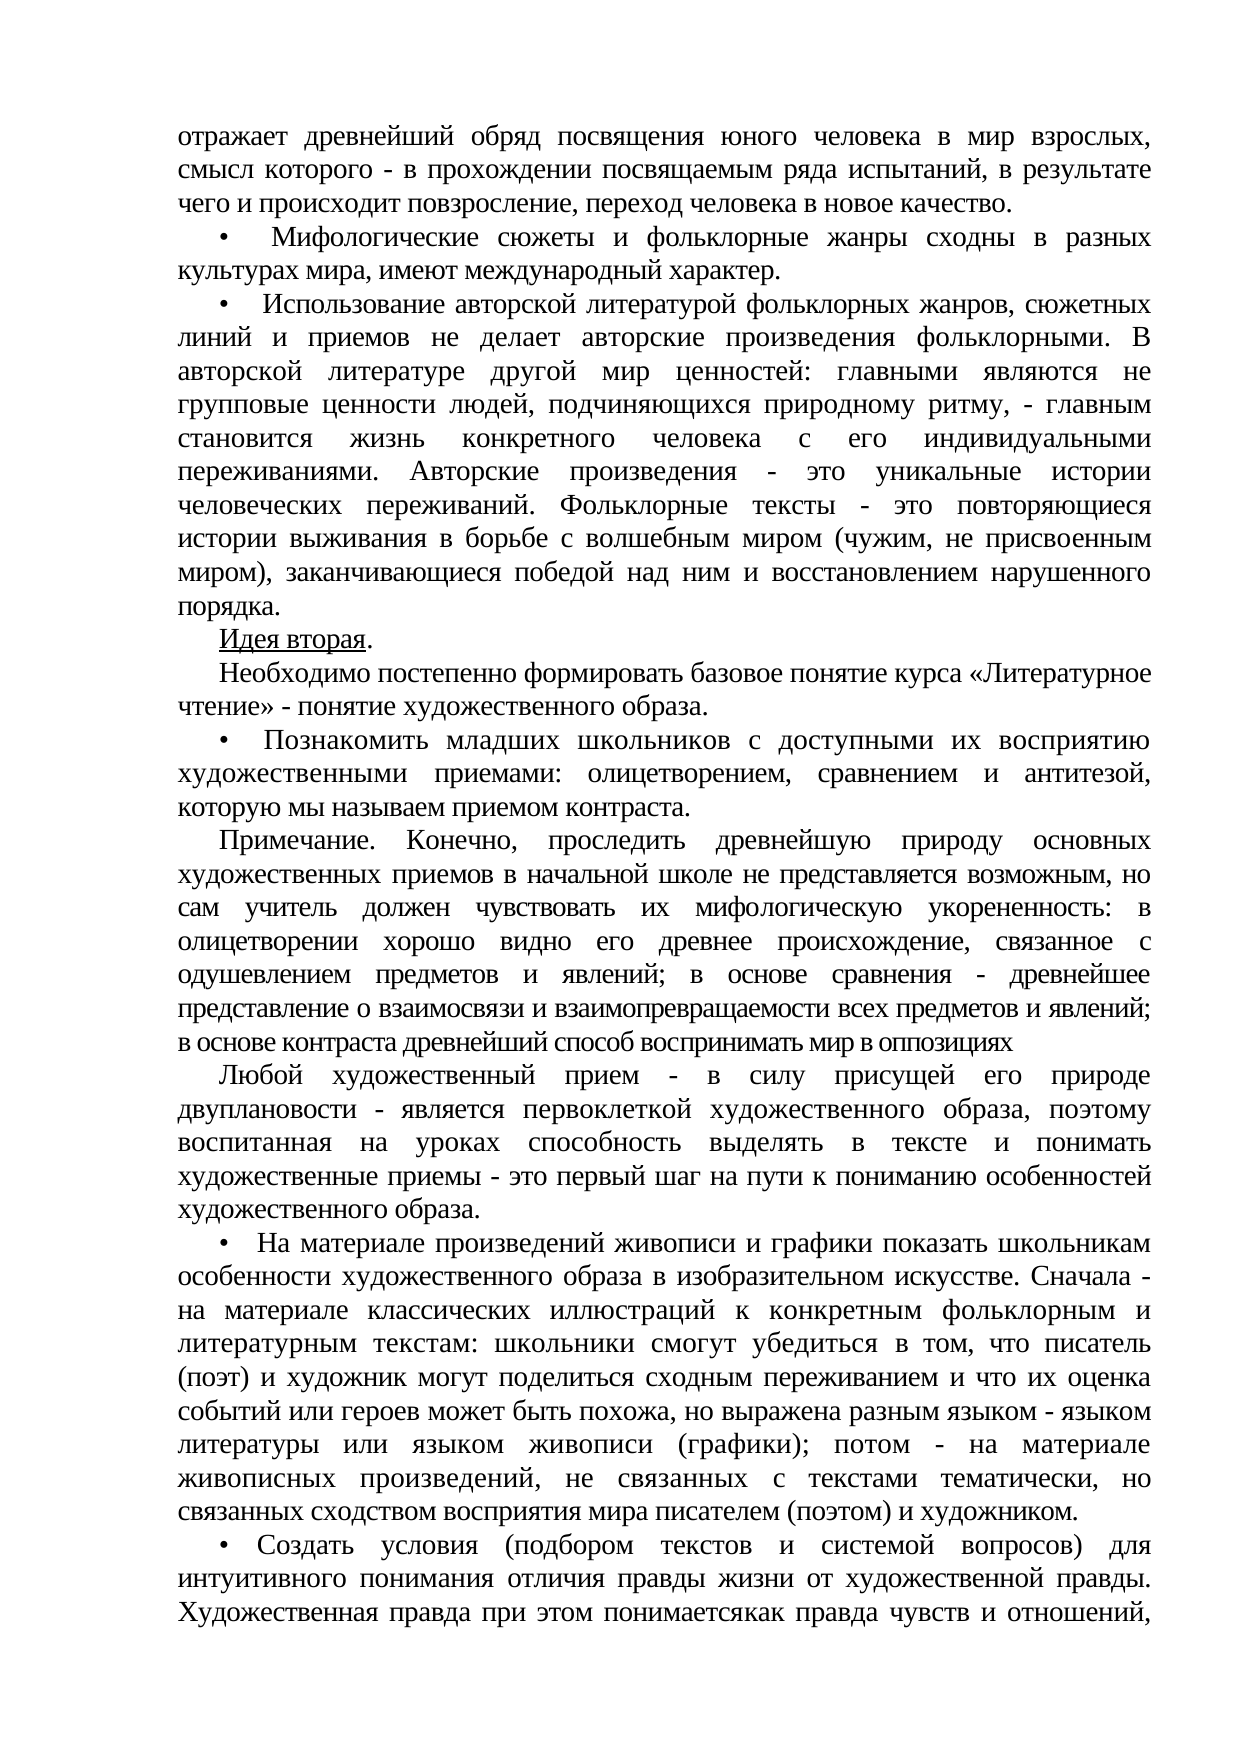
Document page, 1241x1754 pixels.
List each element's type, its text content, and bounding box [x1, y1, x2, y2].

text Необходимо постепенно формировать базовое понятие курса «Литературное чтение» - понятие художественного образа. [177, 655, 1152, 722]
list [177, 1527, 1152, 1627]
text Идея вторая. [177, 621, 1152, 655]
text Любой художественный прием - в силу присущей его природе двуплановости - является первоклеткой художественного образа, поэтому воспитанная на уроках способность выделять в тексте и понимать художественные приемы - это первый шаг на пути к пониманию особенностей художественного образа. [177, 1057, 1152, 1225]
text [177, 118, 1152, 219]
text • Познакомить младших школьников с доступными их восприятию художественными приемами: олицетворением, сравнением и антитезой, которую мы называем приемом контраста. [177, 722, 1152, 822]
text Примечание. Конечно, проследить древнейшую природу основных художественных приемов в начальной школе не представляется возможным, но сам учитель должен чувствовать их мифологическую укорененность: в олицетворении хорошо видно его древнее происхождение, связанное с одушевлением предметов и явлений; в основе сравнения - древнейшее представление о взаимосвязи и взаимопревращаемости всех предметов и явлений; в основе контраста древнейший способ воспринимать мир в оппозициях [177, 822, 1152, 1057]
list Мифологические сюжеты и фольклорные жанры сходны в разных культурах мира, имеют международный характер. [177, 219, 1152, 286]
list Использование авторской литературой фольклорных жанров, сюжетных линий и приемов не делает авторские произведения фольклорными. В авторской литературе другой мир ценностей: главными являются не групповые ценности людей, подчиняющихся природному ритму, - главным становится жизнь конкретного человека с его индивидуальными переживаниями. Авторские произведения - это уникальные истории человеческих переживаний. Фольклорные тексты - это повторяющиеся истории выживания в борьбе с волшебным миром (чужим, не присвоенным миром), заканчивающиеся победой над ним и восстановлением нарушенного порядка. [177, 286, 1152, 621]
list На материале произведений живописи и графики показать школьникам особенности художественного образа в изобразительном искусстве. Сначала - на материале классических иллюстраций к конкретным фольклорным и литературным текстам: школьники смогут убедиться в том, что писатель (поэт) и художник могут поделиться сходным переживанием и что их оценка событий или героев может быть похожа, но выражена разным языком - языком литературы или языком живописи (графики); потом - на материале живописных произведений, не связанных с текстами тематически, но связанных сходством восприятия мира писателем (поэтом) и художником. [177, 1225, 1152, 1527]
